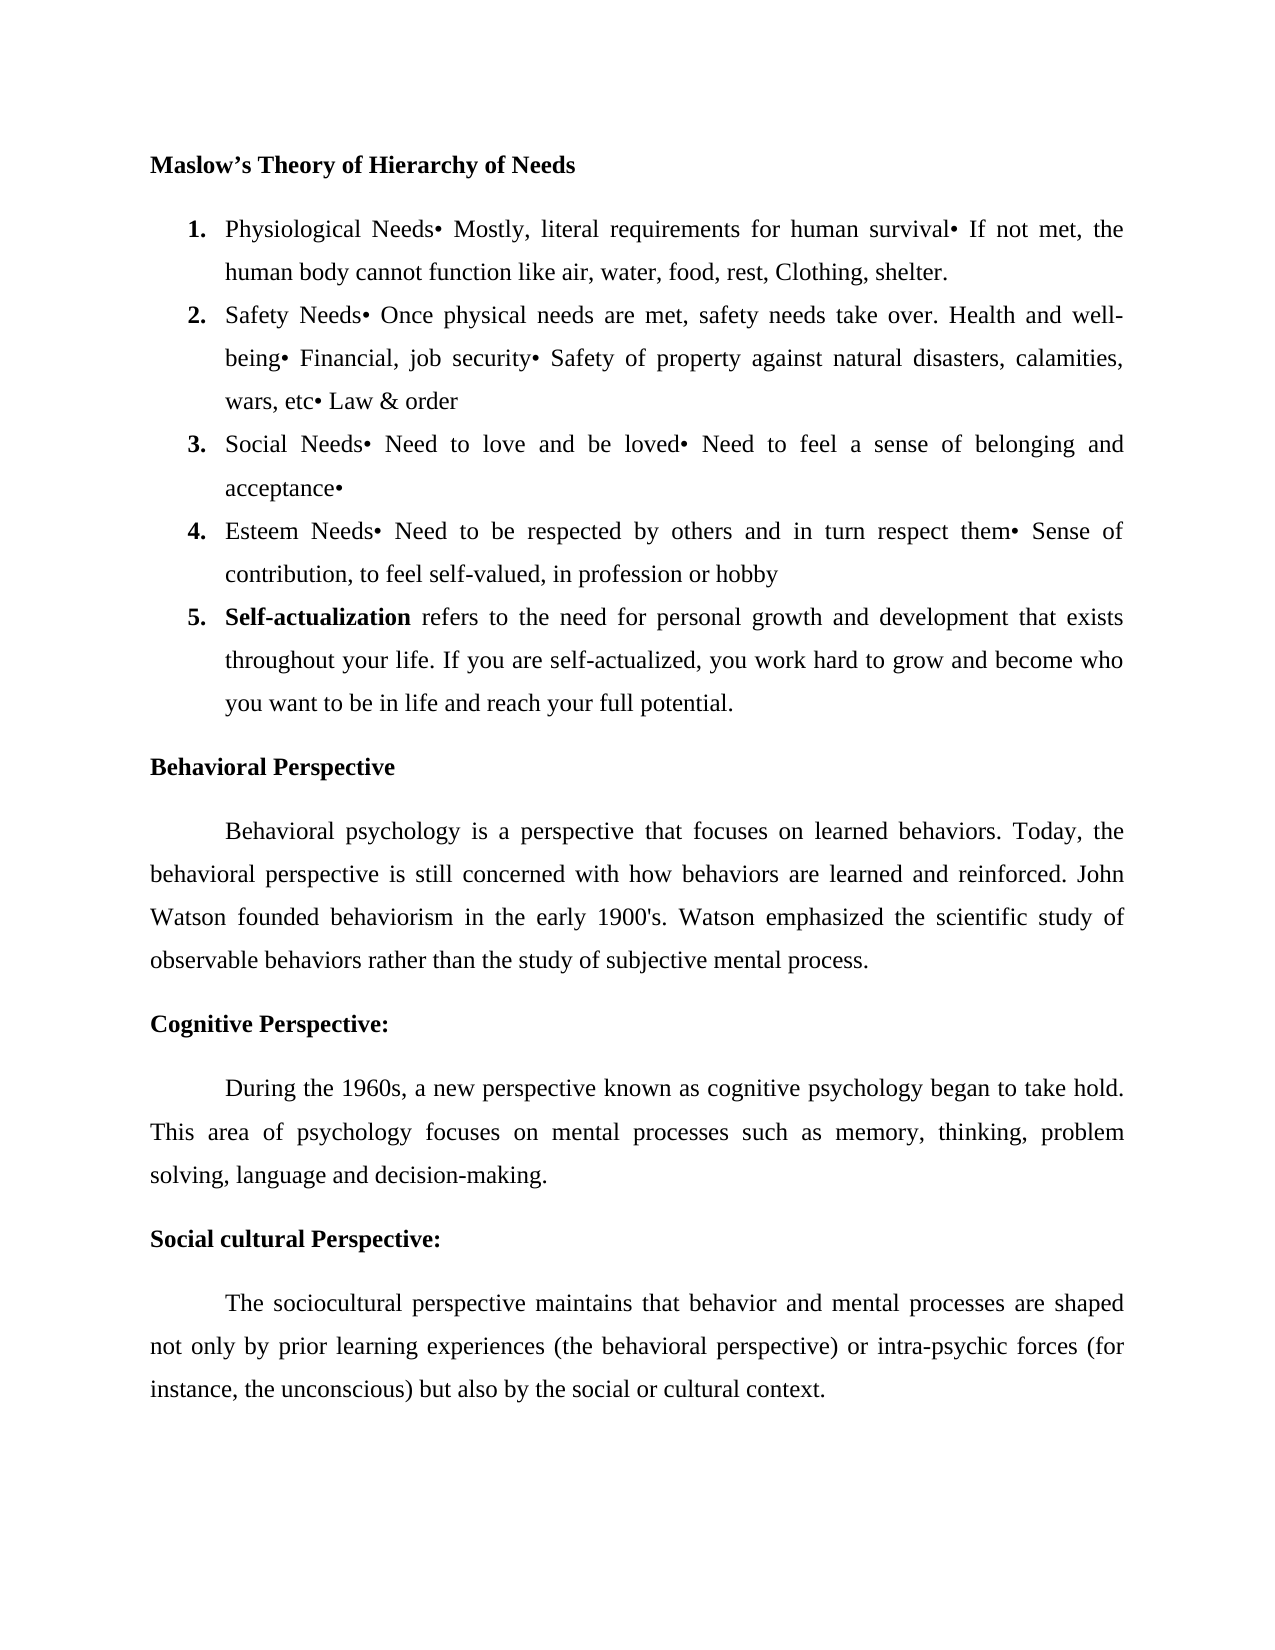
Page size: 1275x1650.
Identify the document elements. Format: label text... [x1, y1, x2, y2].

list Esteem Needs• Need to be respected by others and in turn respect them• Sense of contribution, to feel self-valued, in profession or hobby [187, 516, 1125, 588]
text Behavioral Perspective [150, 752, 1125, 781]
text During the 1960s, a new perspective known as cognitive psychology began to take hold. This area of psychology focuses on mental processes such as memory, thinking, problem solving, language and decision-making. [150, 1073, 1125, 1188]
text Behavioral psychology is a perspective that focuses on learned behaviors. Today, the behavioral perspective is still concerned with how behaviors are learned and reinforced. John Watson founded behaviorism in the early 1900's. Watson emphasized the scientific study of observable behaviors rather than the study of subjective mental process. [150, 816, 1125, 974]
text Social cultural Perspective: [150, 1224, 1125, 1252]
list Physiological Needs• Mostly, literal requirements for human survival• If not met, the human body cannot function like air, water, food, rest, Clothing, shelter. [187, 214, 1125, 286]
text Cognitive Perspective: [150, 1009, 1125, 1038]
list Safety Needs• Once physical needs are met, safety needs take over. Health and well-being• Financial, job security• Safety of property against natural disasters, calamities, wars, etc• Law & order [187, 300, 1125, 415]
list Social Needs• Need to love and be loved• Need to feel a sense of belonging and acceptance• [187, 429, 1125, 501]
text The sociocultural perspective maintains that behavior and mental processes are shaped not only by prior learning experiences (the behavioral perspective) or intra-psychic forces (for instance, the unconscious) but also by the social or cultural context. [150, 1288, 1125, 1403]
list Self-actualization refers to the need for personal growth and development that exists throughout your life. If you are self-actualized, you work hard to grow and become who you want to be in life and reach your full potential. [187, 602, 1125, 717]
text Maslow’s Theory of Hierarchy of Needs [150, 150, 1125, 179]
